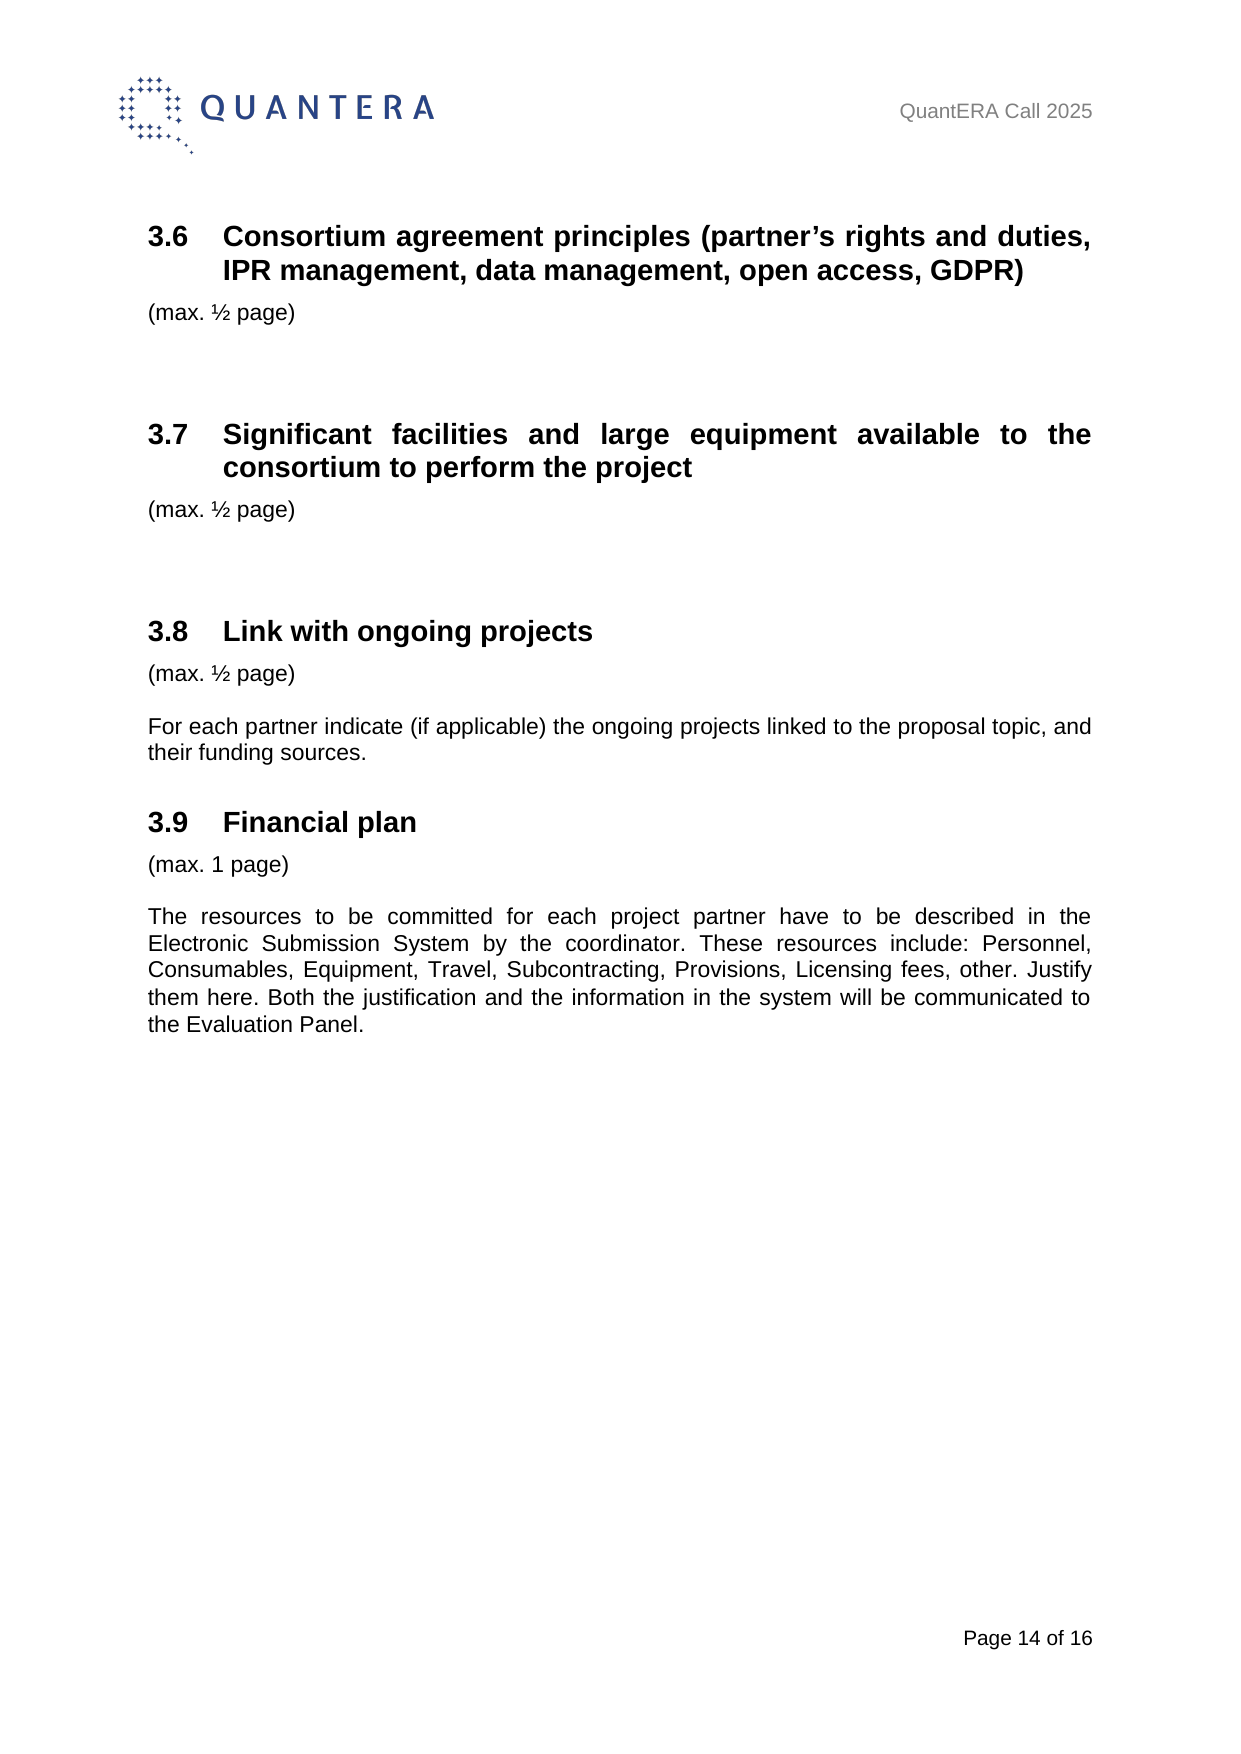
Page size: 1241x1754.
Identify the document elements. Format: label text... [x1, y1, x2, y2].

subtitle Link with ongoing projects [148, 614, 1092, 648]
text For each partner indicate (if applicable) the ongoing projects linked to the proposal topic, and their funding sources. [148, 713, 1092, 766]
text The resources to be committed for each project partner have to be described in the Electronic Submission System by the coordinator. These resources include: Personnel, Consumables, Equipment, Travel, Subcontracting, Provisions, Licensing fees, other. Justify them here. Both the justification and the information in the system will be communicated to the Evaluation Panel. [148, 903, 1092, 1037]
text (max. ½ page) [148, 496, 1092, 523]
subtitle Financial plan [148, 804, 1092, 838]
text (max. 1 page) [148, 851, 1092, 877]
text (max. ½ page) [148, 299, 1092, 325]
picture [118, 76, 434, 155]
subtitle Significant facilities and large equipment available to the consortium to perform the project [148, 417, 1092, 484]
text (max. ½ page) [148, 660, 1092, 687]
subtitle Consortium agreement principles (partner’s rights and duties, IPR management, data management, open access, GDPR) [148, 219, 1092, 286]
